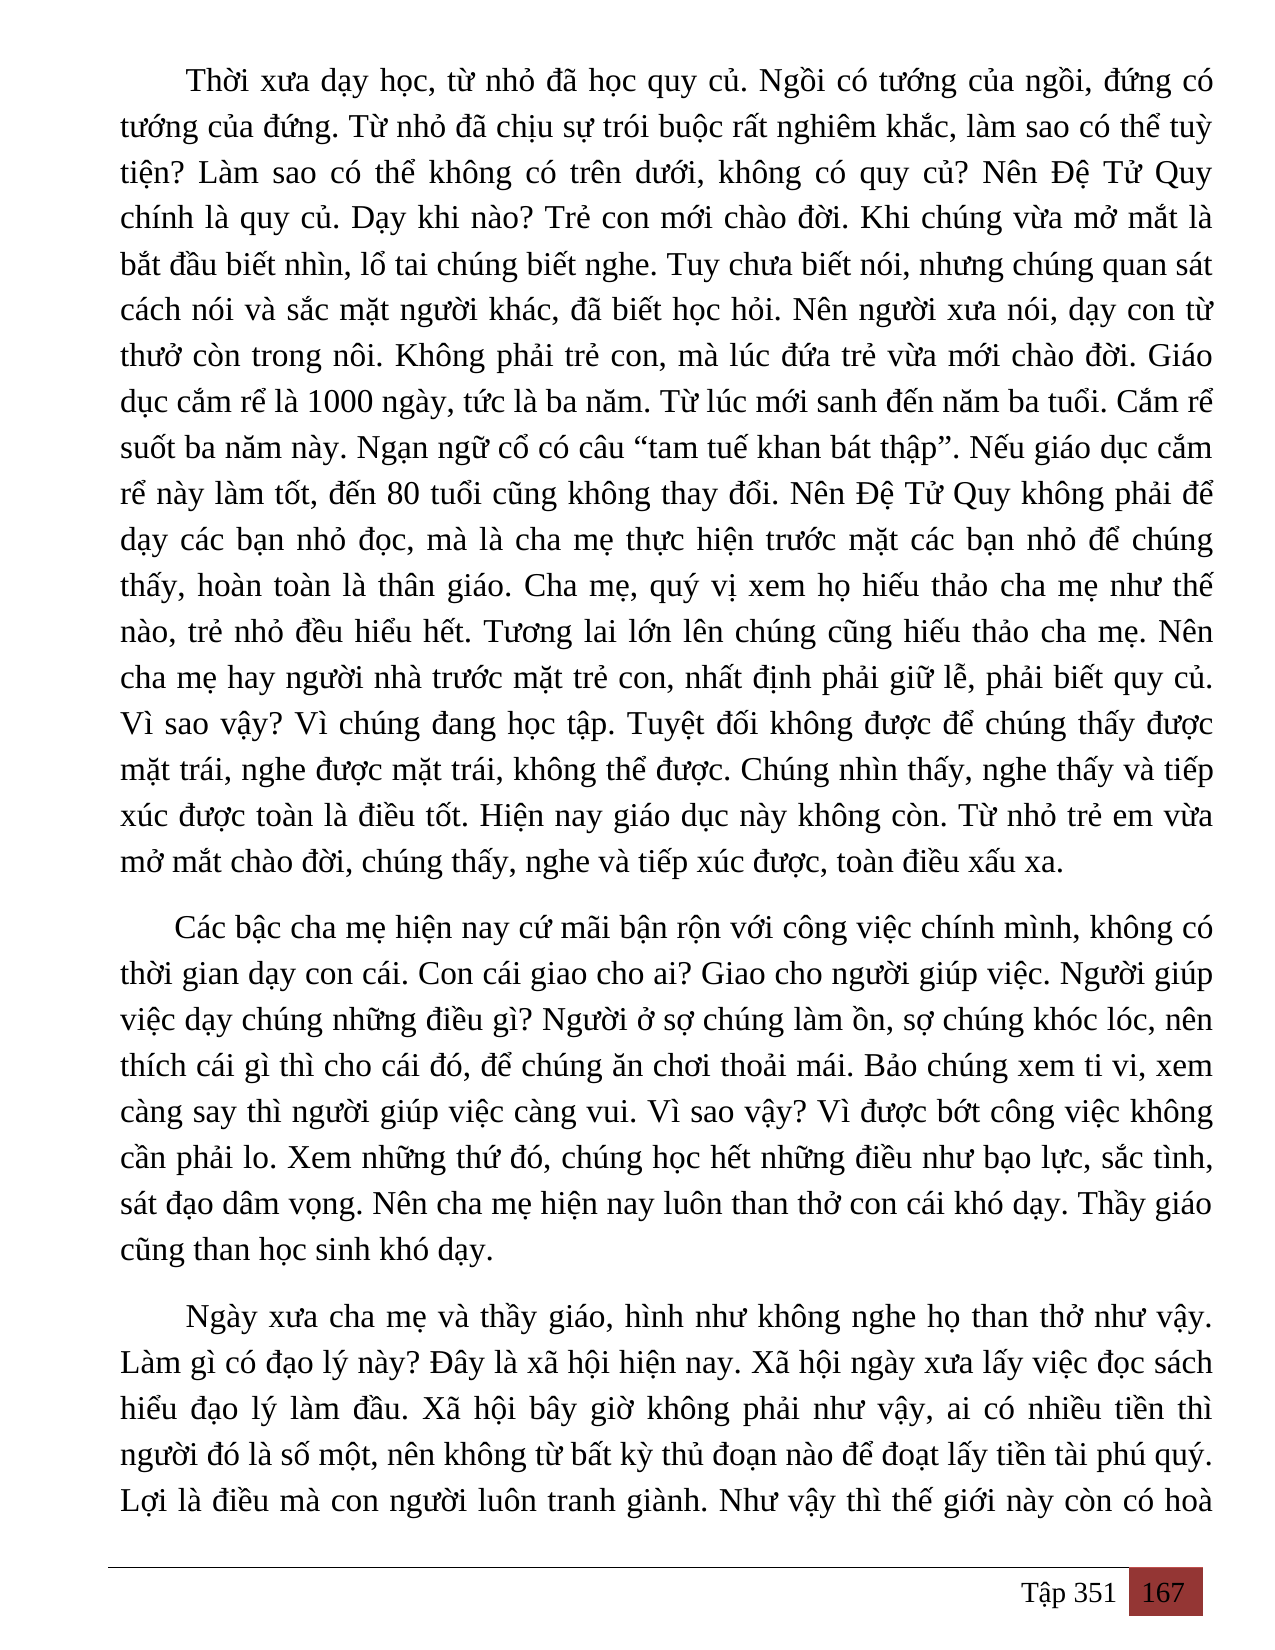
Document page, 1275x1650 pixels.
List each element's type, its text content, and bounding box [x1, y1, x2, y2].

text Các bậc cha mẹ hiện nay cứ mãi bận rộn với công việc chính mình, không có thời gian dạy con cái. Con cái giao cho ai? Giao cho người giúp việc. Người giúp việc dạy chúng những điều gì? Người ở sợ chúng làm ồn, sợ chúng khóc lóc, nên thích cái gì thì cho cái đó, để chúng ăn chơi thoải mái. Bảo chúng xem ti vi, xem càng say thì người giúp việc càng vui. Vì sao vậy? Vì được bớt công việc không cần phải lo. Xem những thứ đó, chúng học hết những điều như bạo lực, sắc tình, sát đạo dâm vọng. Nên cha mẹ hiện nay luôn than thở con cái khó dạy. Thầy giáo cũng than học sinh khó dạy. [120, 908, 1215, 1268]
text Thời xưa dạy học, từ nhỏ đã học quy củ. Ngồi có tướng của ngồi, đứng có tướng của đứng. Từ nhỏ đã chịu sự trói buộc rất nghiêm khắc, làm sao có thể tuỳ tiện? Làm sao có thể không có trên dưới, không có quy củ? Nên Đệ Tử Quy chính là quy củ. Dạy khi nào? Trẻ con mới chào đời. Khi chúng vừa mở mắt là bắt đầu biết nhìn, lổ tai chúng biết nghe. Tuy chưa biết nói, nhưng chúng quan sát cách nói và sắc mặt người khác, đã biết học hỏi. Nên người xưa nói, dạy con từ thưở còn trong nôi. Không phải trẻ con, mà lúc đứa trẻ vừa mới chào đời. Giáo dục cắm rể là 1000 ngày, tức là ba năm. Từ lúc mới sanh đến năm ba tuổi. Cắm rể suốt ba năm này. Ngạn ngữ cổ có câu “tam tuế khan bát thập”. Nếu giáo dục cắm rể này làm tốt, đến 80 tuổi cũng không thay đổi. Nên Đệ Tử Quy không phải để dạy các bạn nhỏ đọc, mà là cha mẹ thực hiện trước mặt các bạn nhỏ để chúng thấy, hoàn toàn là thân giáo. Cha mẹ, quý vị xem họ hiếu thảo cha mẹ như thế nào, trẻ nhỏ đều hiểu hết. Tương lai lớn lên chúng cũng hiếu thảo cha mẹ. Nên cha mẹ hay người nhà trước mặt trẻ con, nhất định phải giữ lễ, phải biết quy củ. Vì sao vậy? Vì chúng đang học tập. Tuyệt đối không được để chúng thấy được mặt trái, nghe được mặt trái, không thể được. Chúng nhìn thấy, nghe thấy và tiếp xúc được toàn là điều tốt. Hiện nay giáo dục này không còn. Từ nhỏ trẻ em vừa mở mắt chào đời, chúng thấy, nghe và tiếp xúc được, toàn điều xấu xa. [120, 60, 1215, 879]
